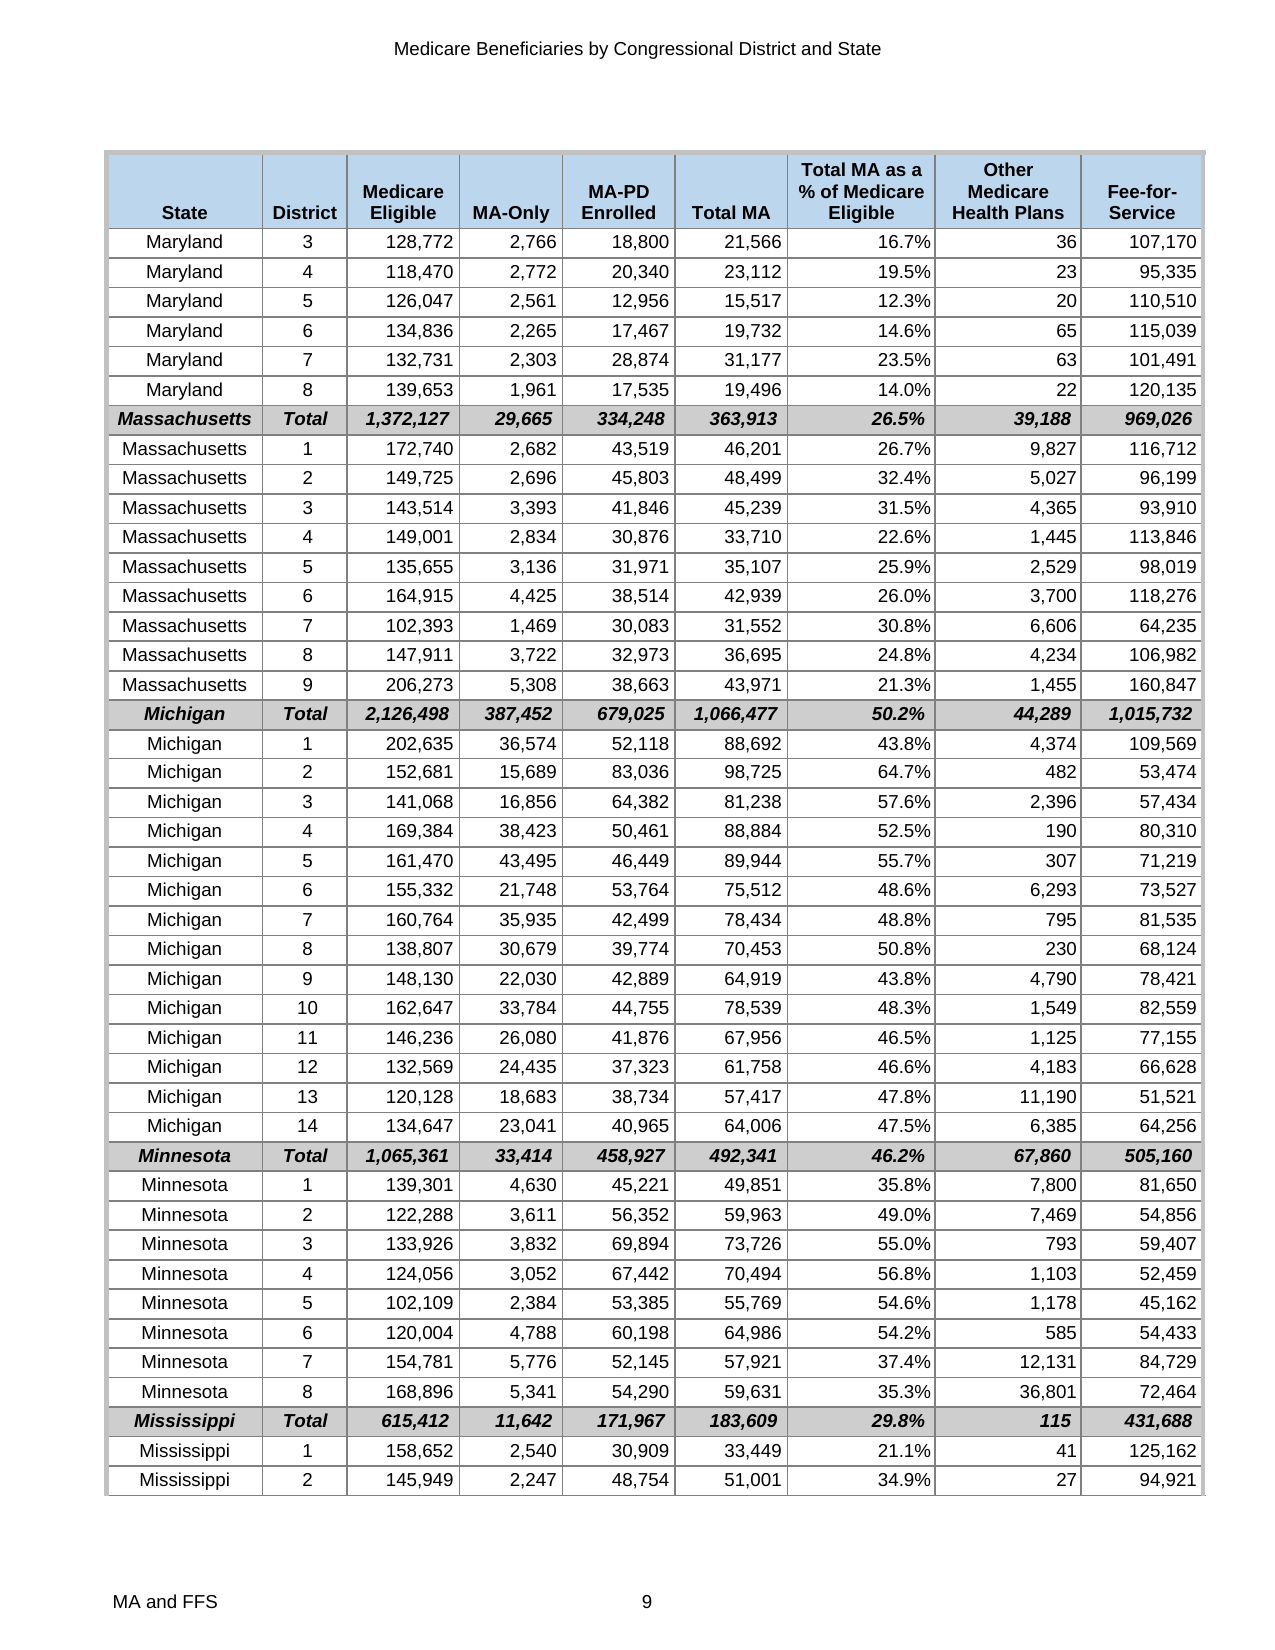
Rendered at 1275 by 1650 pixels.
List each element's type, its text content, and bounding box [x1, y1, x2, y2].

table_cell 23 [936, 259, 1080, 287]
table_cell 88,884 [676, 818, 787, 846]
table_cell 3 [263, 495, 346, 522]
table_cell 98,725 [676, 759, 787, 787]
table_cell 148,130 [348, 966, 459, 993]
table_cell 16.7% [788, 229, 934, 257]
table_cell 795 [936, 907, 1080, 934]
table_cell 31,971 [563, 554, 674, 581]
table_cell 6 [263, 877, 346, 905]
table_cell 2,540 [460, 1437, 562, 1465]
table_cell Michigan [109, 995, 262, 1023]
table_cell Massachusetts [109, 495, 262, 522]
table_cell 9,827 [936, 436, 1080, 463]
table_cell 18,683 [460, 1084, 562, 1111]
table_cell 67,956 [676, 1025, 787, 1052]
table_cell 38,663 [563, 672, 674, 699]
table_cell 5,341 [460, 1378, 562, 1406]
table_cell 190 [936, 818, 1080, 846]
table_cell Michigan [109, 907, 262, 934]
table_cell 2,384 [460, 1290, 562, 1318]
table_cell 33,784 [460, 995, 562, 1023]
table_cell 7 [263, 347, 346, 375]
table_cell 41,846 [563, 495, 674, 522]
table_cell 57,434 [1082, 789, 1201, 817]
table_cell 37.4% [788, 1349, 934, 1377]
table_cell 26,080 [460, 1025, 562, 1052]
table_cell 69,894 [563, 1231, 674, 1259]
table_cell Massachusetts [109, 465, 262, 493]
table_cell 138,807 [348, 936, 459, 964]
table_cell 46,201 [676, 436, 787, 463]
table_cell 2,561 [460, 288, 562, 316]
table_cell 2 [263, 1467, 346, 1495]
table_cell 29.8% [788, 1408, 934, 1436]
table_cell 3,832 [460, 1231, 562, 1259]
table_cell 35,935 [460, 907, 562, 934]
table_cell 38,514 [563, 583, 674, 611]
table_cell 101,491 [1082, 347, 1201, 375]
table_cell 59,407 [1082, 1231, 1201, 1259]
table_cell 7,800 [936, 1172, 1080, 1200]
table_cell 66,628 [1082, 1054, 1201, 1082]
table_cell 206,273 [348, 672, 459, 699]
table_cell 118,276 [1082, 583, 1201, 611]
table_cell 363,913 [676, 406, 787, 434]
table_cell Michigan [109, 1113, 262, 1141]
table_cell Minnesota [109, 1320, 262, 1347]
table_cell 52,145 [563, 1349, 674, 1377]
table_cell 21.3% [788, 672, 934, 699]
table_cell 10 [263, 995, 346, 1023]
table_cell 6,385 [936, 1113, 1080, 1141]
table_cell 13 [263, 1084, 346, 1111]
table_cell 1,015,732 [1082, 701, 1201, 729]
table_cell 24.8% [788, 642, 934, 670]
table_cell 133,926 [348, 1231, 459, 1259]
table_cell 55.0% [788, 1231, 934, 1259]
table_cell 4,183 [936, 1054, 1080, 1082]
table_cell 109,569 [1082, 731, 1201, 758]
table_cell 29,665 [460, 406, 562, 434]
table_cell 25.9% [788, 554, 934, 581]
table_cell 51,521 [1082, 1084, 1201, 1111]
table_cell 1,549 [936, 995, 1080, 1023]
table_cell 42,889 [563, 966, 674, 993]
table_cell 78,539 [676, 995, 787, 1023]
table_cell 64,382 [563, 789, 674, 817]
table_cell 31.5% [788, 495, 934, 522]
table_cell 8 [263, 377, 346, 404]
table_cell 141,068 [348, 789, 459, 817]
table_cell 11 [263, 1025, 346, 1052]
table_cell 793 [936, 1231, 1080, 1259]
table_header State [109, 155, 262, 228]
table_cell 32.4% [788, 465, 934, 493]
table_cell 82,559 [1082, 995, 1201, 1023]
table_cell 39,188 [936, 406, 1080, 434]
table_cell 3,136 [460, 554, 562, 581]
table_cell 2,696 [460, 465, 562, 493]
table_cell 39,774 [563, 936, 674, 964]
table_cell 54,856 [1082, 1202, 1201, 1229]
table_cell 132,731 [348, 347, 459, 375]
table_cell 2 [263, 465, 346, 493]
table_cell 6,606 [936, 613, 1080, 640]
table_cell 61,758 [676, 1054, 787, 1082]
table_header MA-PD Enrolled [563, 155, 674, 228]
table_cell 2 [263, 1202, 346, 1229]
table_cell 183,609 [676, 1408, 787, 1436]
table_cell 64.7% [788, 759, 934, 787]
table_cell 52.5% [788, 818, 934, 846]
table_cell 4,234 [936, 642, 1080, 670]
table_cell Michigan [109, 1025, 262, 1052]
table_cell Massachusetts [109, 524, 262, 552]
table_cell 42,939 [676, 583, 787, 611]
table_cell 1,372,127 [348, 406, 459, 434]
table_cell 102,393 [348, 613, 459, 640]
table_cell 30,679 [460, 936, 562, 964]
table_cell 11,642 [460, 1408, 562, 1436]
table_cell 12 [263, 1054, 346, 1082]
table_cell 72,464 [1082, 1378, 1201, 1406]
table_cell 83,036 [563, 759, 674, 787]
table_cell 4 [263, 818, 346, 846]
table_cell 7,469 [936, 1202, 1080, 1229]
table_cell 106,982 [1082, 642, 1201, 670]
table_cell 49,851 [676, 1172, 787, 1200]
table_cell 45,239 [676, 495, 787, 522]
table_cell 3 [263, 789, 346, 817]
table_cell 47.5% [788, 1113, 934, 1141]
table_cell 54.2% [788, 1320, 934, 1347]
table_cell 63 [936, 347, 1080, 375]
table_cell 164,915 [348, 583, 459, 611]
table_cell 54,433 [1082, 1320, 1201, 1347]
table_cell 5,027 [936, 465, 1080, 493]
table_cell 1 [263, 1437, 346, 1465]
table_cell 68,124 [1082, 936, 1201, 964]
table_cell 53,385 [563, 1290, 674, 1318]
table_cell 2,126,498 [348, 701, 459, 729]
table_header MA-Only [460, 155, 562, 228]
table_cell 23,112 [676, 259, 787, 287]
table_cell 160,847 [1082, 672, 1201, 699]
table_cell 48,754 [563, 1467, 674, 1495]
table_cell 492,341 [676, 1143, 787, 1170]
table_cell 26.5% [788, 406, 934, 434]
table_cell 202,635 [348, 731, 459, 758]
table_cell 55.7% [788, 848, 934, 876]
table_cell 98,019 [1082, 554, 1201, 581]
table_cell 4,365 [936, 495, 1080, 522]
table_cell 4,788 [460, 1320, 562, 1347]
table_cell 17,467 [563, 318, 674, 346]
table_cell 21,566 [676, 229, 787, 257]
table_cell 8 [263, 936, 346, 964]
table_cell 94,921 [1082, 1467, 1201, 1495]
table_cell 81,535 [1082, 907, 1201, 934]
table_cell 7 [263, 613, 346, 640]
table_cell 30,083 [563, 613, 674, 640]
table_cell 54.6% [788, 1290, 934, 1318]
table_cell Michigan [109, 789, 262, 817]
table_cell 46.5% [788, 1025, 934, 1052]
table_cell 43,519 [563, 436, 674, 463]
table_header Total MA as a % of Medicare Eligible [788, 155, 934, 228]
table_cell 48.8% [788, 907, 934, 934]
table_cell 1,469 [460, 613, 562, 640]
table_cell 48.3% [788, 995, 934, 1023]
table_cell 57,921 [676, 1349, 787, 1377]
table_header Fee-for-Service [1082, 155, 1201, 228]
table_cell 5 [263, 848, 346, 876]
table_cell 35.8% [788, 1172, 934, 1200]
table_cell 969,026 [1082, 406, 1201, 434]
table_cell Total [263, 1408, 346, 1436]
table_cell 431,688 [1082, 1408, 1201, 1436]
table_cell 43.8% [788, 966, 934, 993]
table_cell 154,781 [348, 1349, 459, 1377]
table_cell 64,006 [676, 1113, 787, 1141]
table_cell 34.9% [788, 1467, 934, 1495]
table_cell 64,235 [1082, 613, 1201, 640]
table_cell Michigan [109, 701, 262, 729]
table_cell 2,303 [460, 347, 562, 375]
table_cell 36,695 [676, 642, 787, 670]
table_cell 120,128 [348, 1084, 459, 1111]
table_cell 172,740 [348, 436, 459, 463]
table_cell Maryland [109, 347, 262, 375]
table_cell 78,421 [1082, 966, 1201, 993]
table_cell 6 [263, 1320, 346, 1347]
table_cell 19.5% [788, 259, 934, 287]
table_cell 70,494 [676, 1261, 787, 1288]
table_cell 2,834 [460, 524, 562, 552]
table_cell 2,247 [460, 1467, 562, 1495]
table_cell 1,103 [936, 1261, 1080, 1288]
table_cell 12.3% [788, 288, 934, 316]
table_cell 81,238 [676, 789, 787, 817]
table_cell 57,417 [676, 1084, 787, 1111]
table_cell Minnesota [109, 1231, 262, 1259]
table_cell 8 [263, 1378, 346, 1406]
table_cell 50,461 [563, 818, 674, 846]
table_cell 5 [263, 554, 346, 581]
table_header Other Medicare Health Plans [936, 155, 1080, 228]
table_cell 55,769 [676, 1290, 787, 1318]
table_cell 44,289 [936, 701, 1080, 729]
table_cell 37,323 [563, 1054, 674, 1082]
table_cell 5,308 [460, 672, 562, 699]
table_cell 3,393 [460, 495, 562, 522]
table_cell 16,856 [460, 789, 562, 817]
table_cell 4,425 [460, 583, 562, 611]
table_cell 113,846 [1082, 524, 1201, 552]
table_cell 40,965 [563, 1113, 674, 1141]
table_header Medicare Eligible [348, 155, 459, 228]
table_cell Massachusetts [109, 613, 262, 640]
table_cell 4,630 [460, 1172, 562, 1200]
table_cell 4 [263, 1261, 346, 1288]
table_cell 48.6% [788, 877, 934, 905]
table_cell Maryland [109, 229, 262, 257]
table_cell 6 [263, 318, 346, 346]
table_cell 8 [263, 642, 346, 670]
table_cell Michigan [109, 1054, 262, 1082]
table_cell Michigan [109, 877, 262, 905]
table_cell 45,803 [563, 465, 674, 493]
table_cell 6,293 [936, 877, 1080, 905]
table_cell Maryland [109, 318, 262, 346]
table_cell 615,412 [348, 1408, 459, 1436]
table_cell 132,569 [348, 1054, 459, 1082]
table_cell 46,449 [563, 848, 674, 876]
table_cell 57.6% [788, 789, 934, 817]
table_cell 47.8% [788, 1084, 934, 1111]
table_cell 26.0% [788, 583, 934, 611]
table_cell 30.8% [788, 613, 934, 640]
table_cell 59,631 [676, 1378, 787, 1406]
table_cell 585 [936, 1320, 1080, 1347]
table_cell 334,248 [563, 406, 674, 434]
table_cell 160,764 [348, 907, 459, 934]
table_cell 33,449 [676, 1437, 787, 1465]
table_cell 128,772 [348, 229, 459, 257]
table_cell 458,927 [563, 1143, 674, 1170]
table_cell 505,160 [1082, 1143, 1201, 1170]
table_cell 81,650 [1082, 1172, 1201, 1200]
table_cell 21,748 [460, 877, 562, 905]
table_cell 71,219 [1082, 848, 1201, 876]
table_cell 64,986 [676, 1320, 787, 1347]
table_cell 51,001 [676, 1467, 787, 1495]
table_cell 65 [936, 318, 1080, 346]
table_cell 9 [263, 966, 346, 993]
table_cell Massachusetts [109, 406, 262, 434]
table_cell 162,647 [348, 995, 459, 1023]
table_cell 73,726 [676, 1231, 787, 1259]
table_cell 115 [936, 1408, 1080, 1436]
table_cell 30,876 [563, 524, 674, 552]
table_cell 679,025 [563, 701, 674, 729]
table_cell Maryland [109, 288, 262, 316]
table_cell 43,971 [676, 672, 787, 699]
table_cell 22.6% [788, 524, 934, 552]
table_cell 116,712 [1082, 436, 1201, 463]
table_cell 134,836 [348, 318, 459, 346]
table_cell 387,452 [460, 701, 562, 729]
table_cell 38,734 [563, 1084, 674, 1111]
table_cell 3,700 [936, 583, 1080, 611]
table_cell 152,681 [348, 759, 459, 787]
table_cell 56,352 [563, 1202, 674, 1229]
table_cell 7 [263, 1349, 346, 1377]
table_cell 64,919 [676, 966, 787, 993]
table_cell 2,772 [460, 259, 562, 287]
table_cell Minnesota [109, 1172, 262, 1200]
table_cell 2 [263, 759, 346, 787]
table_cell 1,065,361 [348, 1143, 459, 1170]
table_cell 158,652 [348, 1437, 459, 1465]
table_cell 96,199 [1082, 465, 1201, 493]
table_cell 93,910 [1082, 495, 1201, 522]
table_cell 4 [263, 524, 346, 552]
table_cell 53,474 [1082, 759, 1201, 787]
table_cell 77,155 [1082, 1025, 1201, 1052]
table_cell 9 [263, 672, 346, 699]
table_cell 230 [936, 936, 1080, 964]
table_cell 149,725 [348, 465, 459, 493]
table_cell 168,896 [348, 1378, 459, 1406]
table_cell 60,198 [563, 1320, 674, 1347]
table_cell 155,332 [348, 877, 459, 905]
table_cell 145,949 [348, 1467, 459, 1495]
table_cell 78,434 [676, 907, 787, 934]
table_cell 5,776 [460, 1349, 562, 1377]
table_cell 134,647 [348, 1113, 459, 1141]
table_cell 46.2% [788, 1143, 934, 1170]
table_cell 33,710 [676, 524, 787, 552]
table_cell 41,876 [563, 1025, 674, 1052]
table_cell 64,256 [1082, 1113, 1201, 1141]
table_cell Minnesota [109, 1261, 262, 1288]
table_cell 88,692 [676, 731, 787, 758]
table_cell 32,973 [563, 642, 674, 670]
table_cell 143,514 [348, 495, 459, 522]
table_cell 1,178 [936, 1290, 1080, 1318]
table_header District [263, 155, 346, 228]
table_cell 24,435 [460, 1054, 562, 1082]
table_cell 67,442 [563, 1261, 674, 1288]
table_cell 49.0% [788, 1202, 934, 1229]
table_cell Michigan [109, 966, 262, 993]
table_cell 3 [263, 229, 346, 257]
table_cell 52,118 [563, 731, 674, 758]
table_cell 42,499 [563, 907, 674, 934]
table_cell 28,874 [563, 347, 674, 375]
table_cell 89,944 [676, 848, 787, 876]
table_cell 75,512 [676, 877, 787, 905]
table_cell 56.8% [788, 1261, 934, 1288]
table_cell 124,056 [348, 1261, 459, 1288]
table_cell 36 [936, 229, 1080, 257]
table_cell 126,047 [348, 288, 459, 316]
table_cell 3,611 [460, 1202, 562, 1229]
table_cell 107,170 [1082, 229, 1201, 257]
table_cell Minnesota [109, 1143, 262, 1170]
table_cell 26.7% [788, 436, 934, 463]
table_cell 1,066,477 [676, 701, 787, 729]
table_cell 161,470 [348, 848, 459, 876]
table_cell Massachusetts [109, 554, 262, 581]
table_cell 482 [936, 759, 1080, 787]
table_cell 30,909 [563, 1437, 674, 1465]
table_cell 80,310 [1082, 818, 1201, 846]
table_cell 120,004 [348, 1320, 459, 1347]
table_cell Mississippi [109, 1437, 262, 1465]
table_cell 102,109 [348, 1290, 459, 1318]
table_cell 1 [263, 731, 346, 758]
table_cell 169,384 [348, 818, 459, 846]
table_cell Massachusetts [109, 583, 262, 611]
table_cell 7 [263, 907, 346, 934]
table_cell Maryland [109, 259, 262, 287]
table_cell 46.6% [788, 1054, 934, 1082]
table_cell 1,455 [936, 672, 1080, 699]
table_cell 125,162 [1082, 1437, 1201, 1465]
table_cell 5 [263, 1290, 346, 1318]
table_cell 3,052 [460, 1261, 562, 1288]
table_cell 54,290 [563, 1378, 674, 1406]
table_cell 43,495 [460, 848, 562, 876]
table_cell 147,911 [348, 642, 459, 670]
table_cell 1,125 [936, 1025, 1080, 1052]
table_cell 31,177 [676, 347, 787, 375]
table_cell Michigan [109, 848, 262, 876]
table_cell Michigan [109, 731, 262, 758]
table_cell 50.8% [788, 936, 934, 964]
table_cell Minnesota [109, 1202, 262, 1229]
table_cell 27 [936, 1467, 1080, 1495]
table_cell 1,445 [936, 524, 1080, 552]
table_cell 115,039 [1082, 318, 1201, 346]
table_cell 21.1% [788, 1437, 934, 1465]
table_cell Maryland [109, 377, 262, 404]
table_cell 5 [263, 288, 346, 316]
table_cell 12,956 [563, 288, 674, 316]
table_cell 1,961 [460, 377, 562, 404]
table_cell 50.2% [788, 701, 934, 729]
table_cell 139,653 [348, 377, 459, 404]
table_cell 307 [936, 848, 1080, 876]
table_cell 135,655 [348, 554, 459, 581]
table_cell 15,689 [460, 759, 562, 787]
table_cell 31,552 [676, 613, 787, 640]
table_cell 73,527 [1082, 877, 1201, 905]
table_cell 59,963 [676, 1202, 787, 1229]
table_cell Michigan [109, 1084, 262, 1111]
table_cell Minnesota [109, 1378, 262, 1406]
table_cell Michigan [109, 936, 262, 964]
table_cell 41 [936, 1437, 1080, 1465]
table_cell 1 [263, 1172, 346, 1200]
table_cell 118,470 [348, 259, 459, 287]
table_cell 2,529 [936, 554, 1080, 581]
table_cell Michigan [109, 818, 262, 846]
table_cell 38,423 [460, 818, 562, 846]
table_cell Total [263, 701, 346, 729]
table_cell 120,135 [1082, 377, 1201, 404]
table_cell Minnesota [109, 1290, 262, 1318]
table_cell Massachusetts [109, 642, 262, 670]
table_cell 2,265 [460, 318, 562, 346]
table_cell 19,732 [676, 318, 787, 346]
table_cell 36,574 [460, 731, 562, 758]
table_cell 67,860 [936, 1143, 1080, 1170]
table_cell 23.5% [788, 347, 934, 375]
table_cell 45,162 [1082, 1290, 1201, 1318]
table_cell 52,459 [1082, 1261, 1201, 1288]
table_cell Massachusetts [109, 436, 262, 463]
table_cell 35.3% [788, 1378, 934, 1406]
table_cell 4 [263, 259, 346, 287]
table_cell 70,453 [676, 936, 787, 964]
table_cell 3,722 [460, 642, 562, 670]
table_cell 2,682 [460, 436, 562, 463]
table_cell 48,499 [676, 465, 787, 493]
table_cell 20 [936, 288, 1080, 316]
table_cell 122,288 [348, 1202, 459, 1229]
table_cell 95,335 [1082, 259, 1201, 287]
table_cell 1 [263, 436, 346, 463]
table_cell 2,766 [460, 229, 562, 257]
table_cell 43.8% [788, 731, 934, 758]
table_cell 14 [263, 1113, 346, 1141]
table_cell Mississippi [109, 1408, 262, 1436]
table_cell Minnesota [109, 1349, 262, 1377]
table_cell 22,030 [460, 966, 562, 993]
table_cell 2,396 [936, 789, 1080, 817]
table_cell 171,967 [563, 1408, 674, 1436]
table_cell 4,374 [936, 731, 1080, 758]
table_cell Total [263, 1143, 346, 1170]
table_cell 36,801 [936, 1378, 1080, 1406]
table_cell 45,221 [563, 1172, 674, 1200]
table_cell 3 [263, 1231, 346, 1259]
table_cell 18,800 [563, 229, 674, 257]
table_cell 17,535 [563, 377, 674, 404]
table_cell 139,301 [348, 1172, 459, 1200]
table_cell 22 [936, 377, 1080, 404]
table_cell Mississippi [109, 1467, 262, 1495]
table_cell 53,764 [563, 877, 674, 905]
table_cell Michigan [109, 759, 262, 787]
table_cell 12,131 [936, 1349, 1080, 1377]
table_cell 20,340 [563, 259, 674, 287]
table_cell 14.0% [788, 377, 934, 404]
table_cell 84,729 [1082, 1349, 1201, 1377]
table_cell 146,236 [348, 1025, 459, 1052]
table_cell 19,496 [676, 377, 787, 404]
table_cell 4,790 [936, 966, 1080, 993]
table_cell Massachusetts [109, 672, 262, 699]
table_cell 149,001 [348, 524, 459, 552]
table_cell 15,517 [676, 288, 787, 316]
table_cell 35,107 [676, 554, 787, 581]
table_cell 33,414 [460, 1143, 562, 1170]
table_cell 44,755 [563, 995, 674, 1023]
table_cell 23,041 [460, 1113, 562, 1141]
table_cell 110,510 [1082, 288, 1201, 316]
table_cell 14.6% [788, 318, 934, 346]
table_cell Total [263, 406, 346, 434]
table_header Total MA [676, 155, 787, 228]
table_cell 11,190 [936, 1084, 1080, 1111]
table_cell 6 [263, 583, 346, 611]
